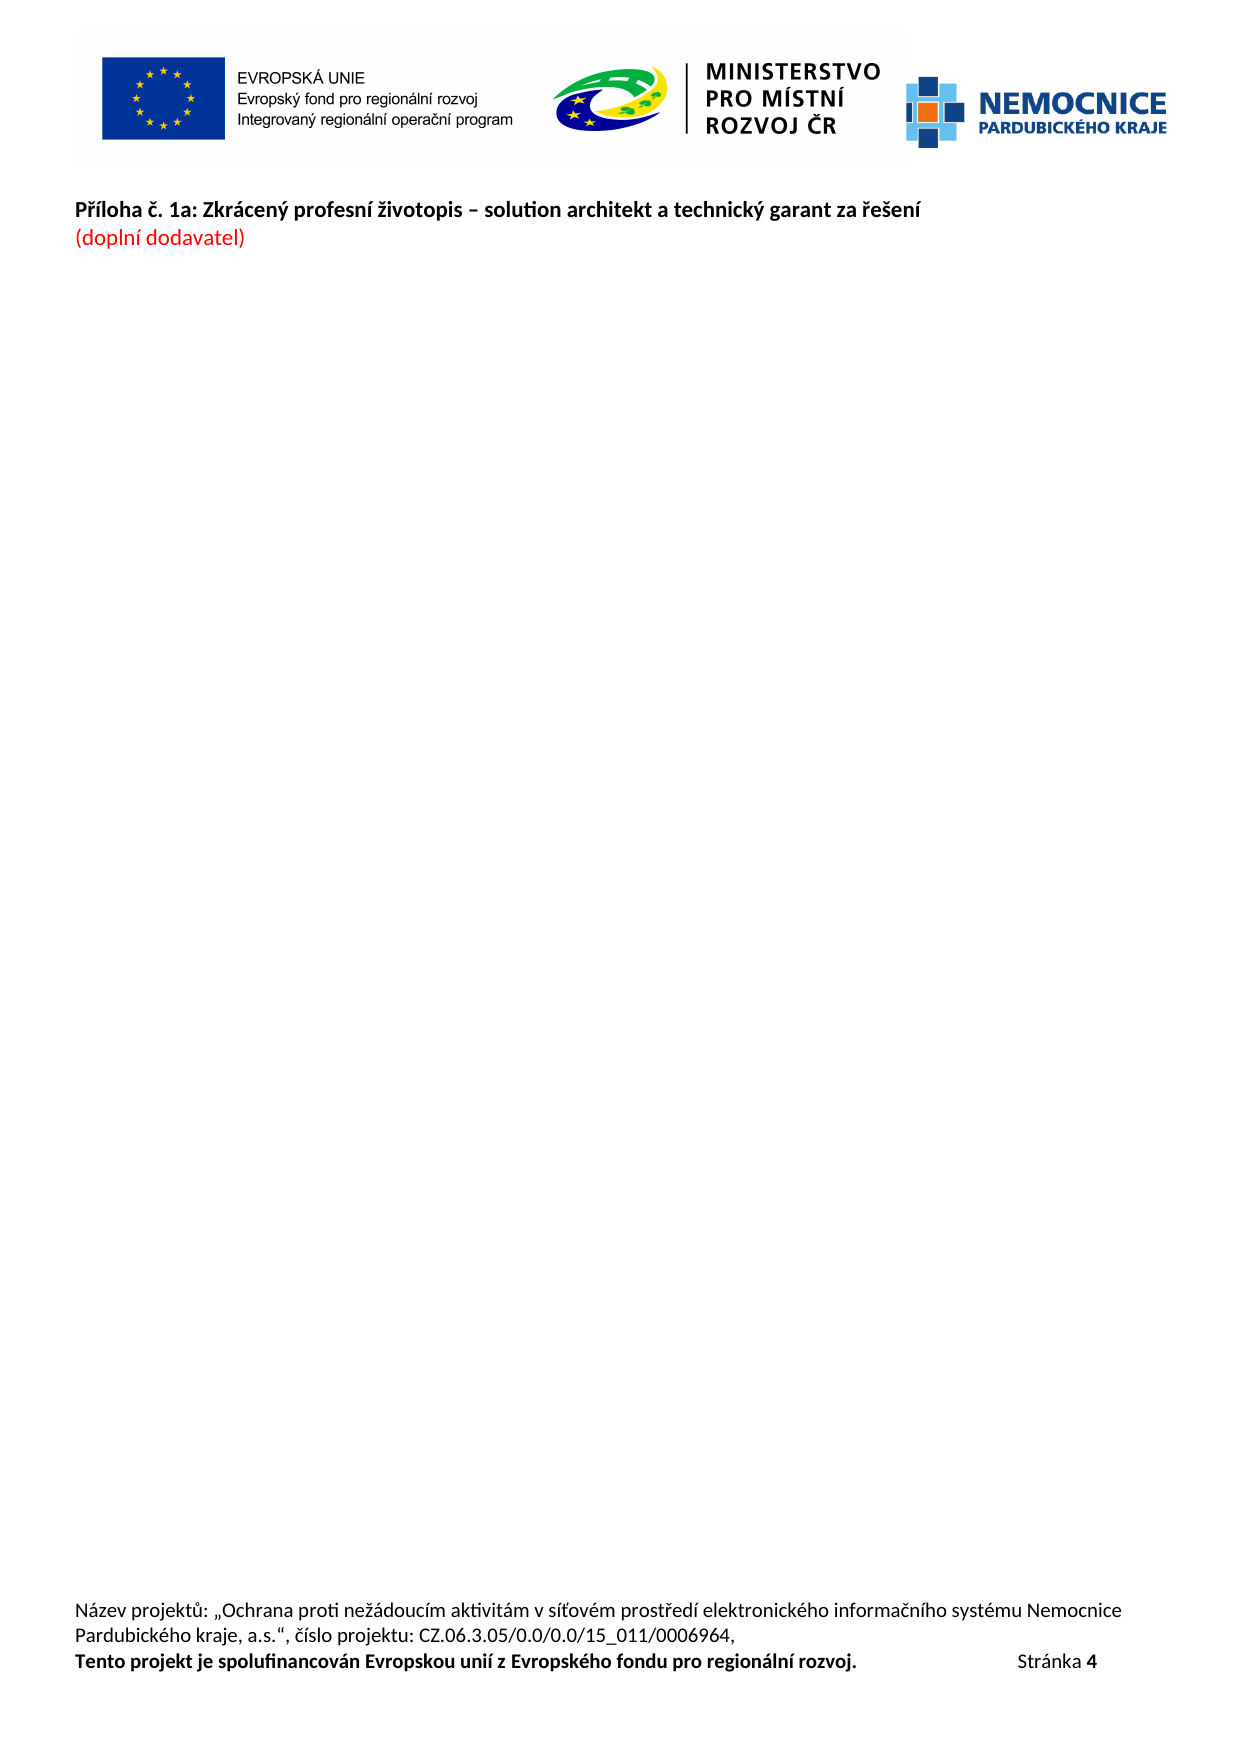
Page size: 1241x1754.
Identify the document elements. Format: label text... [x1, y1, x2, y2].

text (doplní dodavatel) [75, 223, 1165, 251]
picture [75, 29, 1167, 167]
text Příloha č. 1a: Zkrácený profesní životopis – solution architekt a technický garant za řešení [75, 195, 1165, 223]
